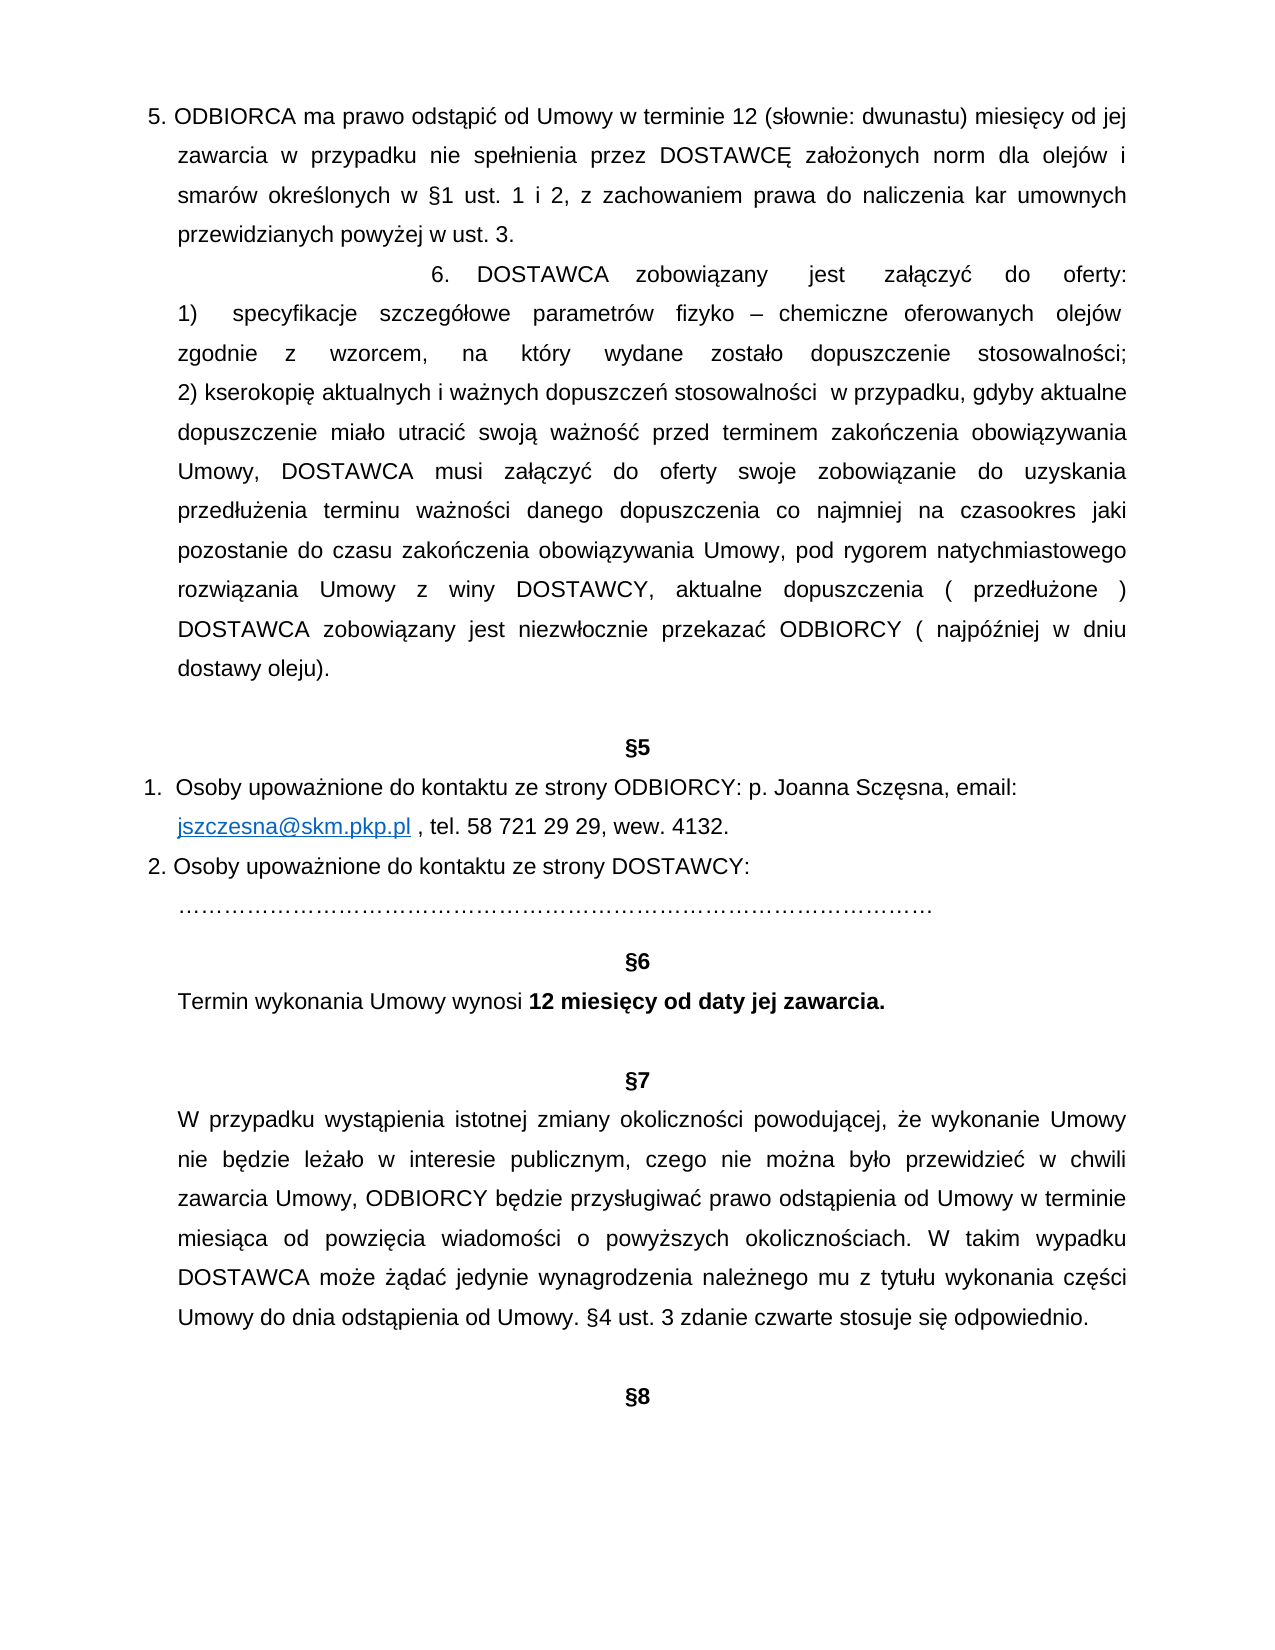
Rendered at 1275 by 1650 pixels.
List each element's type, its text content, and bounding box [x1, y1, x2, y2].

text W przypadku wystąpienia istotnej zmiany okoliczności powodującej, że wykonanie Umowy nie będzie leżało w interesie publicznym, czego nie można było przewidzieć w chwili zawarcia Umowy, ODBIORCY będzie przysługiwać prawo odstąpienia od Umowy w terminie miesiąca od powzięcia wiadomości o powyższych okolicznościach. W takim wypadku DOSTAWCA może żądać jedynie wynagrodzenia należnego mu z tytułu wykonania części Umowy do dnia odstąpienia od Umowy. §4 ust. 3 zdanie czwarte stosuje się odpowiednio. [177, 1106, 1127, 1330]
text §6 [148, 948, 1127, 975]
text §7 [148, 1067, 1127, 1093]
text 6. DOSTAWCA zobowiązany jest załączyć do oferty: 1) specyfikacje szczegółowe parametrów fizyko – chemiczne oferowanych olejów zgodnie z wzorcem, na który wydane zostało dopuszczenie stosowalności; 2) kserokopię aktualnych i ważnych dopuszczeń stosowalności w przypadku, gdyby aktualne dopuszczenie miało utracić swoją ważność przed terminem zakończenia obowiązywania Umowy, DOSTAWCA musi załączyć do oferty swoje zobowiązanie do uzyskania przedłużenia terminu ważności danego dopuszczenia co najmniej na czasookres jaki pozostanie do czasu zakończenia obowiązywania Umowy, pod rygorem natychmiastowego rozwiązania Umowy z winy DOSTAWCY, aktualne dopuszczenia ( przedłużone ) DOSTAWCA zobowiązany jest niezwłocznie przekazać ODBIORCY ( najpóźniej w dniu dostawy oleju). [59, 261, 1127, 682]
text §5 [148, 734, 1127, 761]
text 2. Osoby upoważnione do kontaktu ze strony DOSTAWCY:……………………………………………………………………………………… [148, 853, 1127, 918]
text 1. Osoby upoważnione do kontaktu ze strony ODBIORCY: p. Joanna Sczęsna, email: jszczesna@skm.pkp.pl , tel. 58 721 29 29, wew. 4132. [118, 774, 1127, 839]
text Termin wykonania Umowy wynosi 12 miesięcy od daty jej zawarcia. [177, 988, 1127, 1014]
text §8 [148, 1383, 1127, 1409]
text 5. ODBIORCA ma prawo odstąpić od Umowy w terminie 12 (słownie: dwunastu) miesięcy od jej zawarcia w przypadku nie spełnienia przez DOSTAWCĘ założonych norm dla olejów i smarów określonych w §1 ust. 1 i 2, z zachowaniem prawa do naliczenia kar umownych przewidzianych powyżej w ust. 3. [148, 103, 1127, 247]
